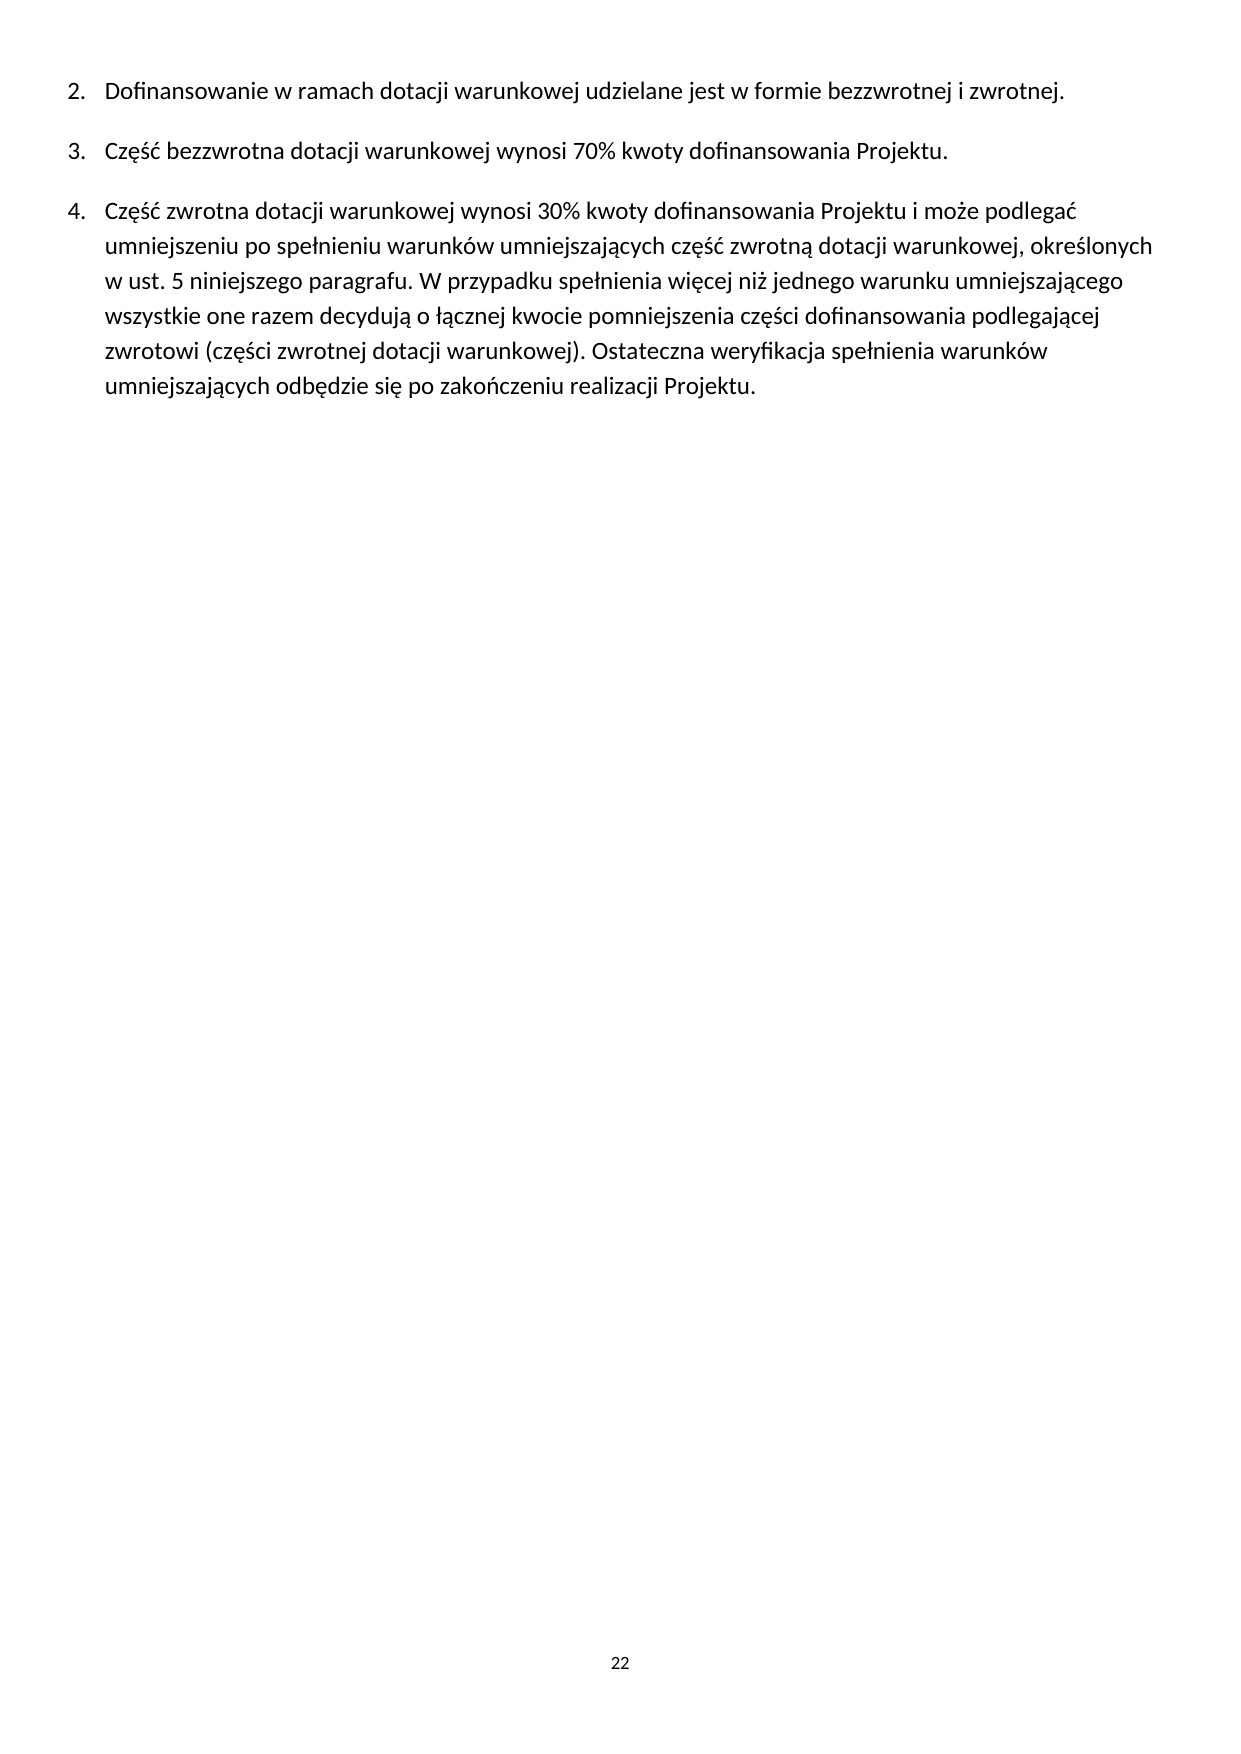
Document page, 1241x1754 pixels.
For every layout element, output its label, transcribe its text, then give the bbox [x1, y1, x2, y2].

list Część zwrotna dotacji warunkowej wynosi 30% kwoty dofinansowania Projektu i może podlegać umniejszeniu po spełnieniu warunków umniejszających część zwrotną dotacji warunkowej, określonych w ust. 5 niniejszego paragrafu. W przypadku spełnienia więcej niż jednego warunku umniejszającego wszystkie one razem decydują o łącznej kwocie pomniejszenia części dofinansowania podlegającej zwrotowi (części zwrotnej dotacji warunkowej). Ostateczna weryfikacja spełnienia warunków umniejszających odbędzie się po zakończeniu realizacji Projektu. [67, 195, 1165, 401]
list Część bezzwrotna dotacji warunkowej wynosi 70% kwoty dofinansowania Projektu. [67, 135, 1165, 166]
list Dofinansowanie w ramach dotacji warunkowej udzielane jest w formie bezzwrotnej i zwrotnej. [67, 75, 1165, 106]
